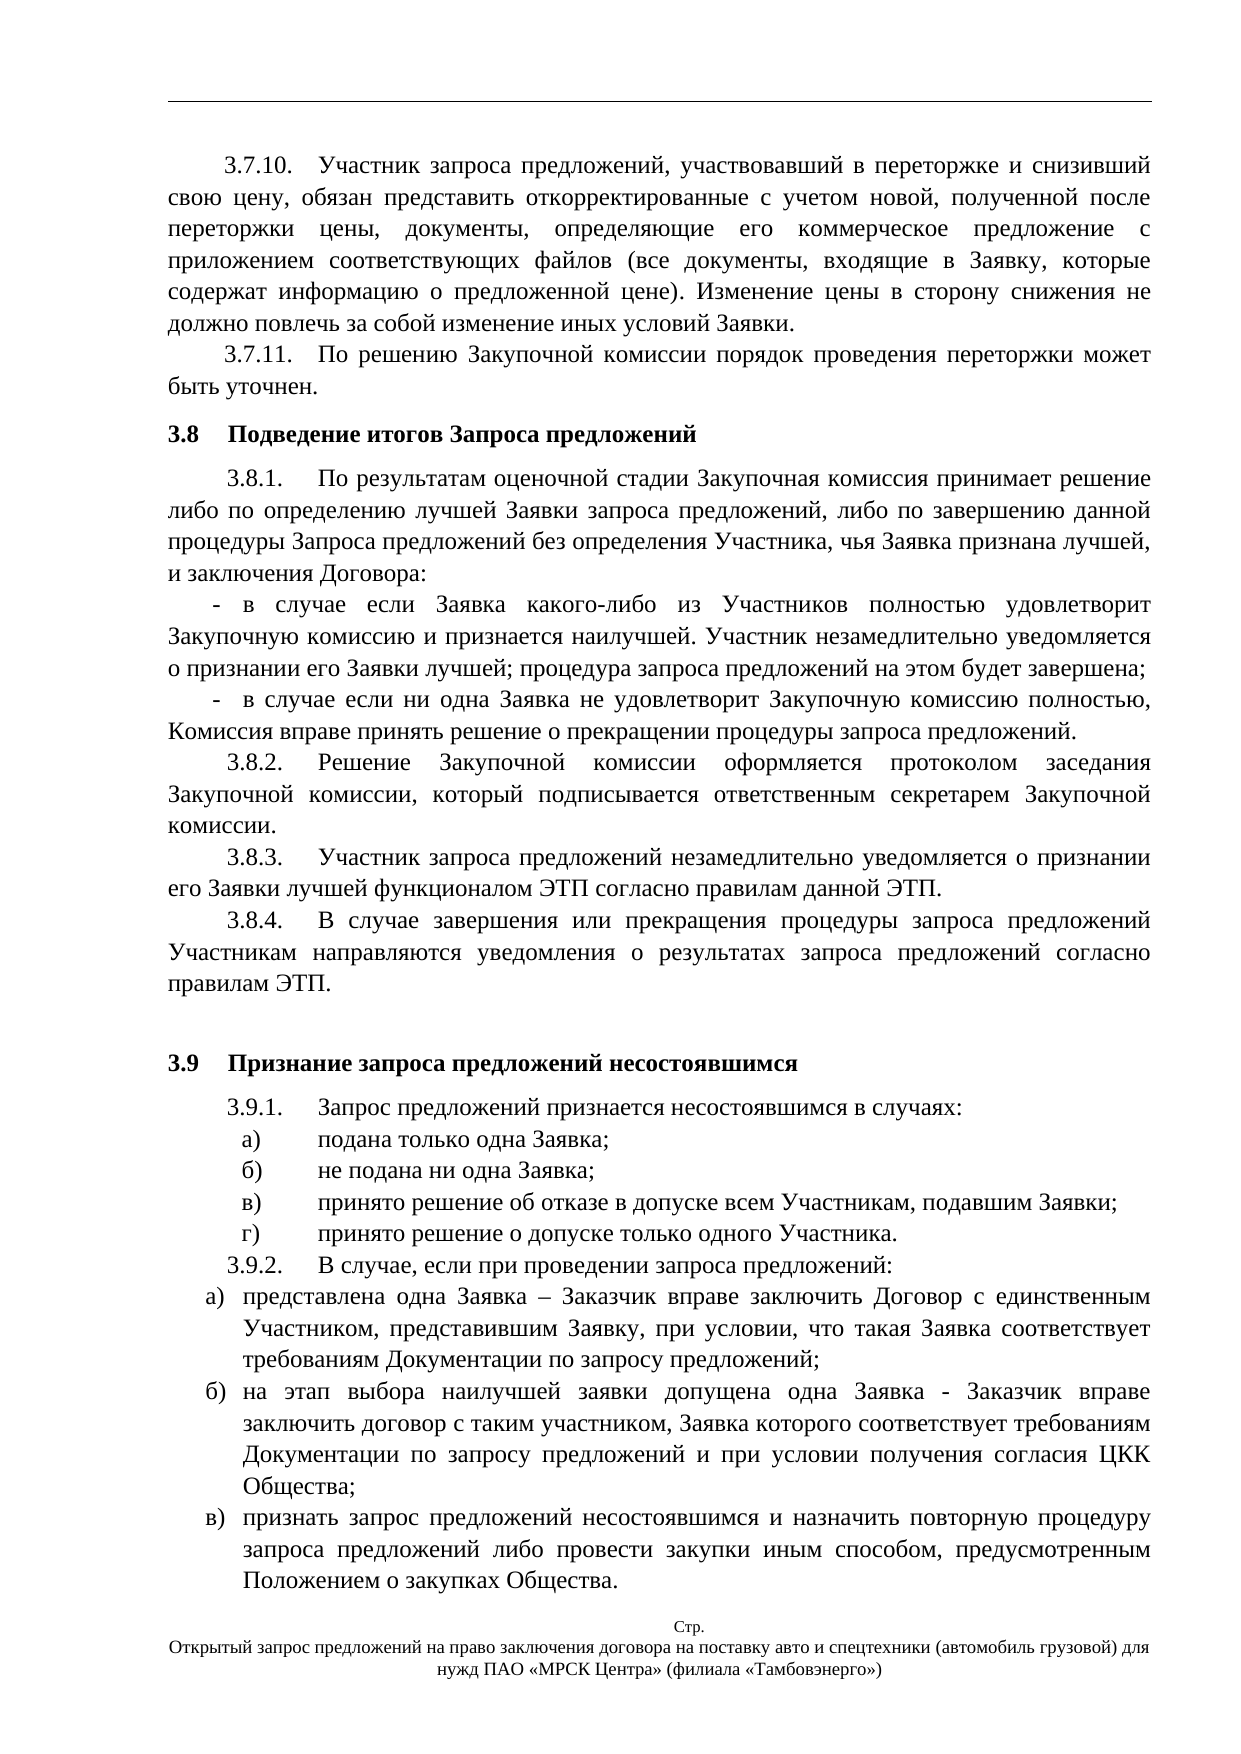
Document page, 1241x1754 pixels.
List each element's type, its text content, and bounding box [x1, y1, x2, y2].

subtitle Подведение итогов Запроса предложений [168, 419, 1152, 448]
list Участник запроса предложений, участвовавший в переторжке и снизивший свою цену, обязан представить откорректированные с учетом новой, полученной после переторжки цены, документы, определяющие его коммерческое предложение с приложением соответствующих файлов (все документы, входящие в Заявку, которые содержат информацию о предложенной цене). Изменение цены в сторону снижения не должно повлечь за собой изменение иных условий Заявки. [168, 150, 1152, 337]
list По решению Закупочной комиссии порядок проведения переторжки может быть уточнен. [168, 339, 1152, 400]
list подана только одна Заявка; [168, 1124, 1152, 1152]
list По результатам оценочной стадии Закупочная комиссия принимает решение либо по определению лучшей Заявки запроса предложений, либо по завершению данной процедуры Запроса предложений без определения Участника, чья Заявка признана лучшей, и заключения Договора: [168, 463, 1152, 587]
list принято решение о допуске только одного Участника. [168, 1218, 1152, 1247]
list Решение Закупочной комиссии оформляется протоколом заседания Закупочной комиссии, который подписывается ответственным секретарем Закупочной комиссии. [168, 747, 1152, 839]
list В случае, если при проведении запроса предложений: [168, 1250, 1152, 1279]
list Запрос предложений признается несостоявшимся в случаях: [168, 1092, 1152, 1121]
list не подана ни одна Заявка; [168, 1155, 1152, 1184]
list Участник запроса предложений незамедлительно уведомляется о признании его Заявки лучшей функционалом ЭТП согласно правилам данной ЭТП. [168, 842, 1152, 902]
list в случае если Заявка какого-либо из Участников полностью удовлетворит Закупочную комиссию и признается наилучшей. Участник незамедлительно уведомляется о признании его Заявки лучшей; процедура запроса предложений на этом будет завершена; [168, 589, 1152, 681]
subtitle Признание запроса предложений несостоявшимся [168, 1048, 1152, 1077]
list В случае завершения или прекращения процедуры запроса предложений Участникам направляются уведомления о результатах запроса предложений согласно правилам ЭТП. [168, 905, 1152, 997]
list на этап выбора наилучшей заявки допущена одна Заявка - Заказчик вправе заключить договор с таким участником, Заявка которого соответствует требованиям Документации по запросу предложений и при условии получения согласия ЦКК Общества; [205, 1376, 1152, 1499]
list признать запрос предложений несостоявшимся и назначить повторную процедуру запроса предложений либо провести закупки иным способом, предусмотренным Положением о закупках Общества. [205, 1502, 1152, 1594]
list принято решение об отказе в допуске всем Участникам, подавшим Заявки; [168, 1187, 1152, 1216]
list представлена одна Заявка – Заказчик вправе заключить Договор с единственным Участником, представившим Заявку, при условии, что такая Заявка соответствует требованиям Документации по запросу предложений; [205, 1281, 1152, 1373]
list в случае если ни одна Заявка не удовлетворит Закупочную комиссию полностью, Комиссия вправе принять решение о прекращении процедуры запроса предложений. [168, 684, 1152, 744]
